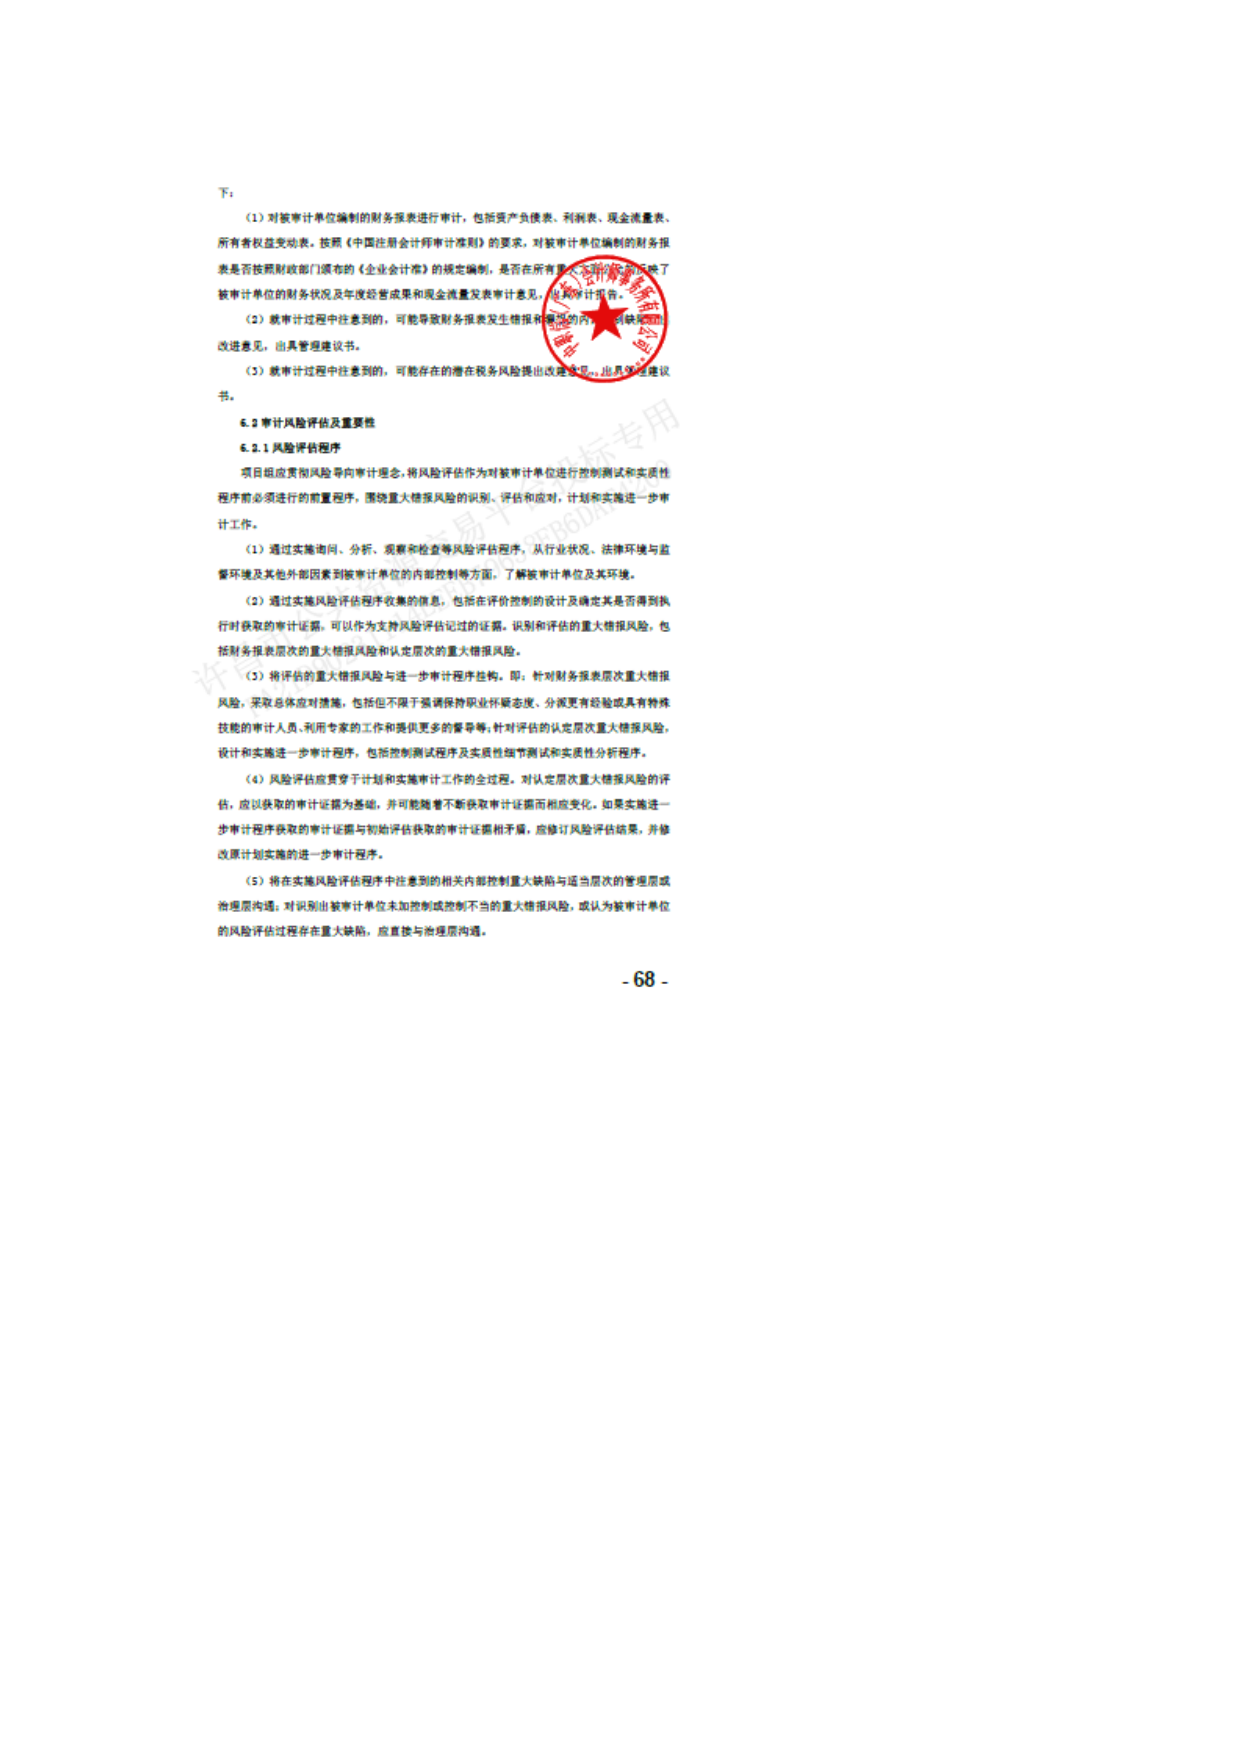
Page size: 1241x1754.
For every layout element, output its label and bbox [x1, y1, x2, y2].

picture [187, 162, 733, 998]
